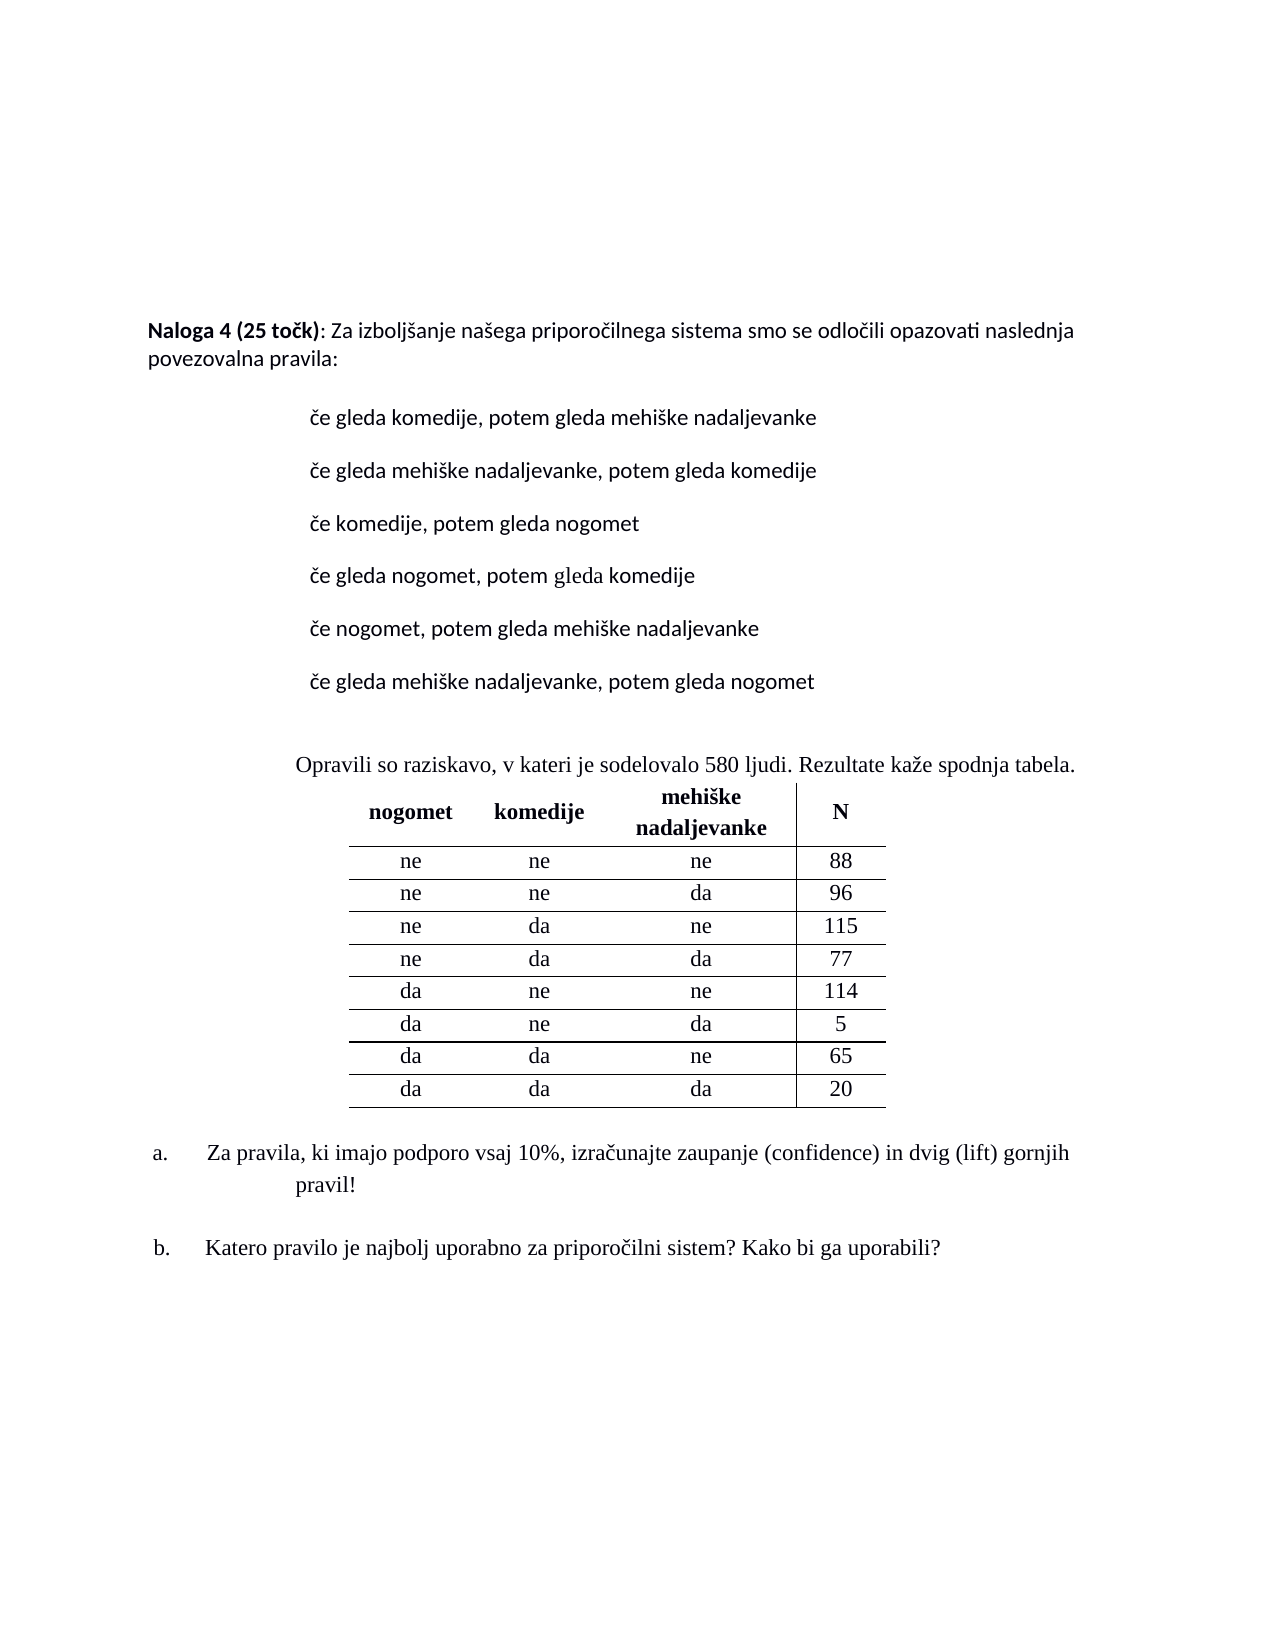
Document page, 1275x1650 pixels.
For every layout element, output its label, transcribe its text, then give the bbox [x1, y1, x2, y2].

table_cell 5 [797, 1010, 886, 1041]
list Naloga 4 (25 točk): Za izboljšanje našega priporočilnega sistema smo se odločili opazovati naslednja povezovalna pravila: [148, 316, 1127, 372]
text b. Katero pravilo je najbolj uporabno za priporočilni sistem? Kako bi ga uporabili? [148, 1234, 1127, 1260]
table_cell ne [473, 1010, 605, 1041]
table_cell ne [473, 977, 605, 1009]
table_cell če gleda mehiške nadaljevanke, potem gleda komedije [298, 456, 1085, 509]
table_cell da [605, 945, 796, 976]
table_cell če nogomet, potem gleda mehiške nadaljevanke [298, 614, 1085, 667]
table_cell da [605, 1075, 796, 1107]
table_cell ne [605, 847, 796, 878]
text a. Za pravila, ki imajo podporo vsaj 10%, izračunajte zaupanje (confidence) in dvig (lift) gornjih pravil! [148, 1139, 1127, 1197]
table_cell da [605, 1010, 796, 1041]
table_cell da [473, 912, 605, 944]
table_cell ne [349, 880, 473, 911]
text Opravili so raziskavo, v kateri je sodelovalo 580 ljudi. Rezultate kaže spodnja tabela. [148, 751, 1127, 777]
table_cell da [473, 1075, 605, 1107]
table_cell da [349, 1010, 473, 1041]
table_cell da [473, 945, 605, 976]
table_cell 88 [797, 847, 886, 878]
table_cell da [349, 1075, 473, 1107]
table_cell 65 [797, 1043, 886, 1074]
table_header nogomet [349, 783, 473, 846]
table_cell ne [473, 847, 605, 878]
table_header mehiške nadaljevanke [605, 783, 796, 846]
table_cell ne [605, 912, 796, 944]
table_cell če gleda mehiške nadaljevanke, potem gleda nogomet [298, 667, 1085, 719]
table_cell ne [349, 912, 473, 944]
table_cell ne [349, 945, 473, 976]
table_cell če gleda nogomet, potem gleda komedije [298, 561, 1085, 614]
table_cell 77 [797, 945, 886, 976]
table_cell da [349, 977, 473, 1009]
table_cell 115 [797, 912, 886, 944]
table_cell ne [473, 880, 605, 911]
table_header če gleda komedije, potem gleda mehiške nadaljevanke [298, 403, 1085, 456]
table_header komedije [473, 783, 605, 846]
table_cell da [349, 1043, 473, 1074]
table_cell ne [605, 977, 796, 1009]
table_cell ne [605, 1043, 796, 1074]
table_cell 96 [797, 880, 886, 911]
table_cell če komedije, potem gleda nogomet [298, 509, 1085, 561]
table_header N [797, 783, 886, 846]
table_cell ne [349, 847, 473, 878]
table_cell 114 [797, 977, 886, 1009]
table_cell da [473, 1043, 605, 1074]
table_cell 20 [797, 1075, 886, 1107]
table_cell da [605, 880, 796, 911]
